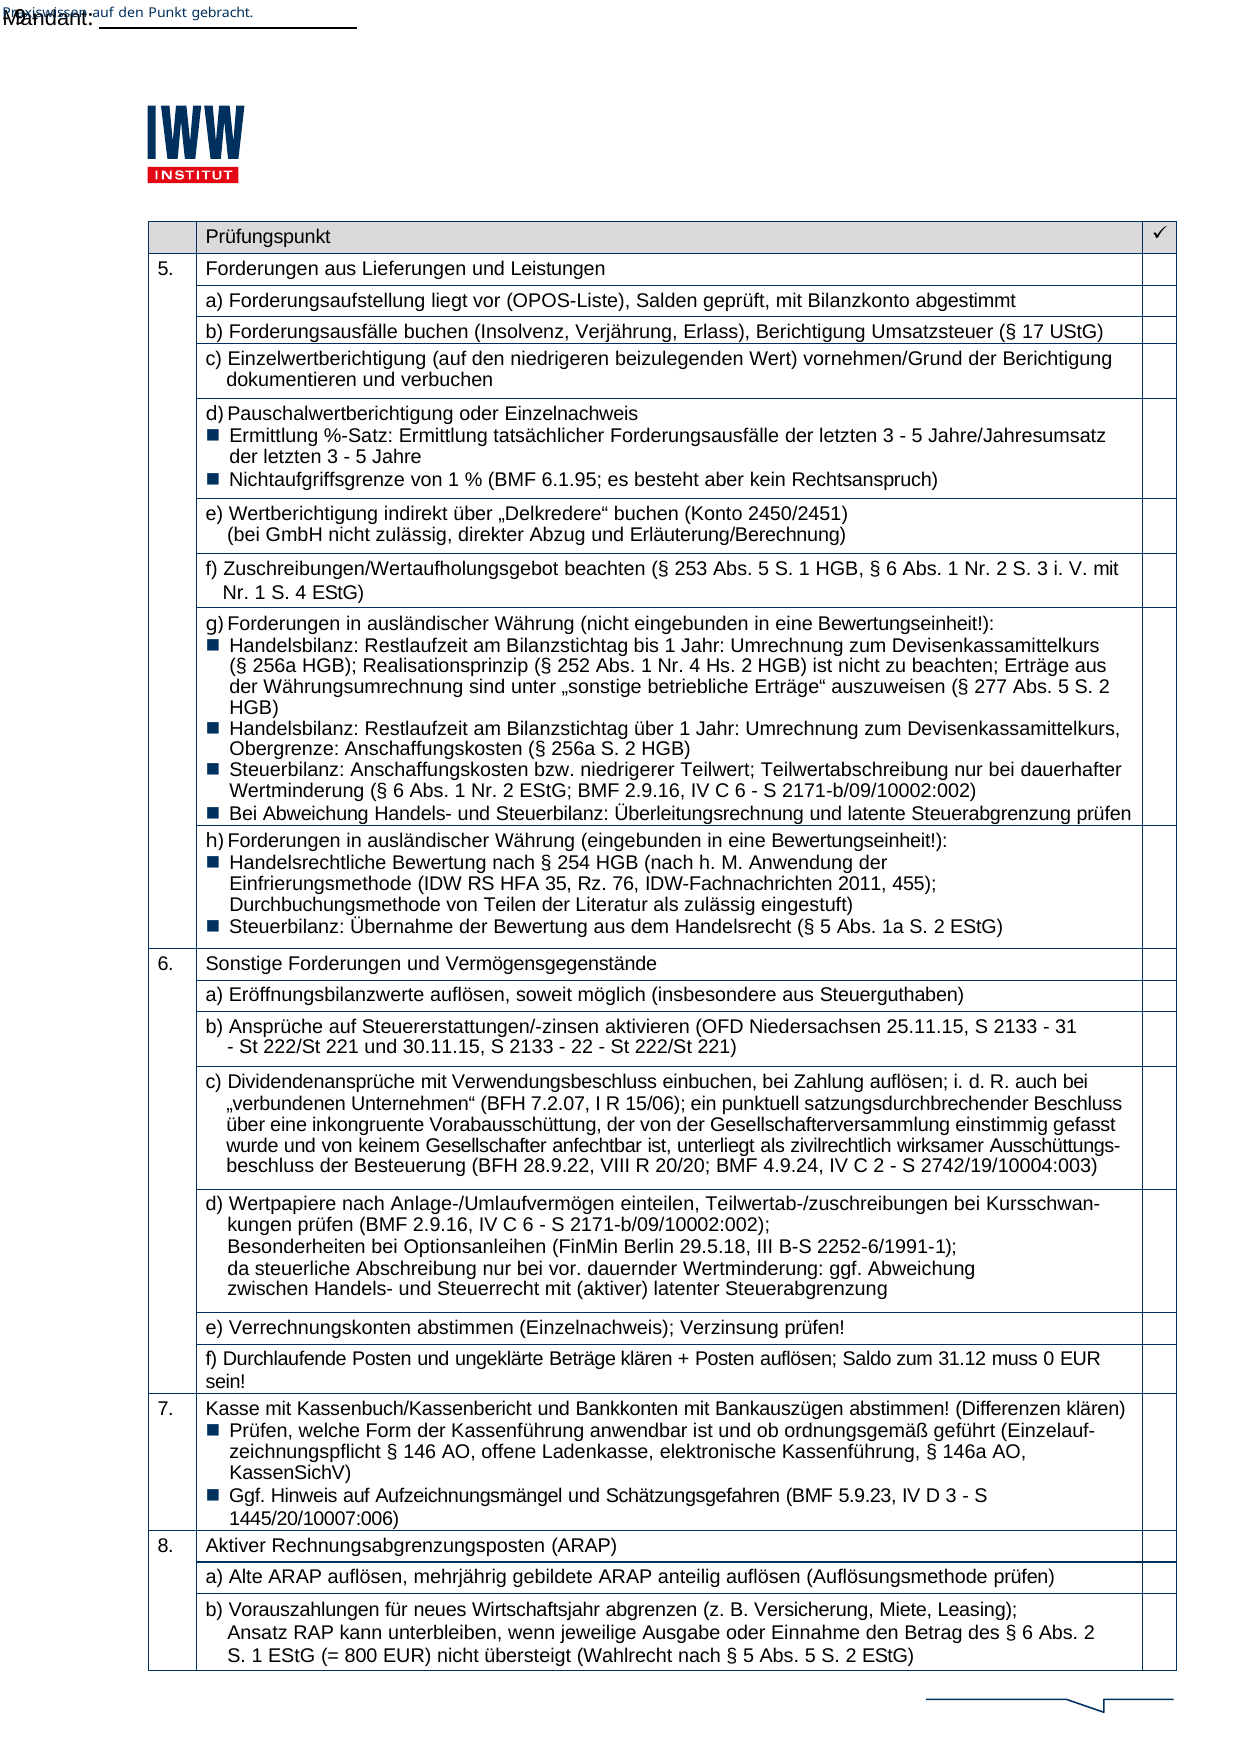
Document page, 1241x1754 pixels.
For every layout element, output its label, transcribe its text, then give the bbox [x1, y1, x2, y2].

table_cell c) Dividendenansprüche mit Verwendungsbeschluss einbuchen, bei Zahlung auflösen; i. d. R. auch bei „verbundenen Unternehmen“ (BFH 7.2.07, I R 15/06); ein punktuell satzungsdurchbrechender Beschluss über eine inkongruente Vorabausschüttung, der von der Gesellschafterversammlung einstimmig gefasst wurde und von keinem Gesellschafter anfechtbar ist, unterliegt als zivilrechtlich wirksamer Ausschüttungs- beschluss der Besteuerung (BFH 28.9.22, VIII R 20/20; BMF 4.9.24, IV C 2 - S 2742/19/10004:003) [197, 1067, 1142, 1189]
table_cell Forderungen in ausländischer Währung (nicht eingebunden in eine Bewertungseinheit!): Handelsbilanz: Restlaufzeit am Bilanzstichtag bis 1 Jahr: Umrechnung zum Devisenkassamittelkurs (§ 256a HGB); Realisationsprinzip (§ 252 Abs. 1 Nr. 4 Hs. 2 HGB) ist nicht zu beachten; Erträge aus der Währungsumrechnung sind unter „sonstige betriebliche Erträge“ auszuweisen (§ 277 Abs. 5 S. 2 HGB) Handelsbilanz: Restlaufzeit am Bilanzstichtag über 1 Jahr: Umrechnung zum Devisenkassamittelkurs, Obergrenze: Anschaffungskosten (§ 256a S. 2 HGB) Steuerbilanz: Anschaffungskosten bzw. niedrigerer Teilwert; Teilwertabschreibung nur bei dauerhafter Wertminderung (§ 6 Abs. 1 Nr. 2 EStG; BMF 2.9.16, IV C 6 - S 2171-b/09/10002:002) Bei Abweichung Handels- und Steuerbilanz: Überleitungsrechnung und latente Steuerabgrenzung prüfen [197, 608, 1142, 825]
table_cell [1143, 1563, 1176, 1593]
table_cell [1143, 1345, 1176, 1393]
table_header Prüfungspunkt [197, 222, 1142, 253]
table_cell Forderungen aus Lieferungen und Leistungen [197, 254, 1142, 285]
table_cell e) Verrechnungskonten abstimmen (Einzelnachweis); Verzinsung prüfen! [197, 1313, 1142, 1343]
table_cell [1143, 981, 1176, 1011]
table_cell Aktiver Rechnungsabgrenzungsposten (ARAP) [197, 1531, 1142, 1561]
table_cell [1143, 317, 1176, 343]
table_cell 6. [149, 949, 196, 1393]
table_cell [1143, 1394, 1176, 1530]
table_cell b) Forderungsausfälle buchen (Insolvenz, Verjährung, Erlass), Berichtigung Umsatzsteuer (§ 17 UStG) [197, 317, 1142, 343]
table_cell [1143, 1190, 1176, 1312]
table_cell Pauschalwertberichtigung oder Einzelnachweis Ermittlung %-Satz: Ermittlung tatsächlicher Forderungsausfälle der letzten 3 - 5 Jahre/Jahresumsatz der letzten 3 - 5 Jahre Nichtaufgriffsgrenze von 1 % (BMF 6.1.95; es besteht aber kein Rechtsanspruch) [197, 399, 1142, 498]
table_cell [1143, 254, 1176, 285]
table_cell [1143, 1594, 1176, 1670]
table_cell f) Zuschreibungen/Wertaufholungsgebot beachten (§ 253 Abs. 5 S. 1 HGB, § 6 Abs. 1 Nr. 2 S. 3 i. V. mit Nr. 1 S. 4 EStG) [197, 554, 1142, 607]
table_cell [1143, 286, 1176, 316]
table_header [1143, 222, 1176, 253]
table_cell 7. [149, 1394, 196, 1530]
table_cell 5. [149, 254, 196, 948]
table_cell a) Alte ARAP auflösen, mehrjährig gebildete ARAP anteilig auflösen (Auflösungsmethode prüfen) [197, 1563, 1142, 1593]
table_cell b) Ansprüche auf Steuererstattungen/-zinsen aktivieren (OFD Niedersachsen 25.11.15, S 2133 - 31 - St 222/St 221 und 30.11.15, S 2133 - 22 - St 222/St 221) [197, 1012, 1142, 1066]
table_cell b) Vorauszahlungen für neues Wirtschaftsjahr abgrenzen (z. B. Versicherung, Miete, Leasing); Ansatz RAP kann unterbleiben, wenn jeweilige Ausgabe oder Einnahme den Betrag des § 6 Abs. 2 S. 1 EStG (= 800 EUR) nicht übersteigt (Wahlrecht nach § 5 Abs. 5 S. 2 EStG) [197, 1594, 1142, 1670]
table_cell c) Einzelwertberichtigung (auf den niedrigeren beizulegenden Wert) vornehmen/Grund der Berichtigung dokumentieren und verbuchen [197, 344, 1142, 398]
table_cell f) Durchlaufende Posten und ungeklärte Beträge klären + Posten auflösen; Saldo zum 31.12 muss 0 EUR sein! [197, 1345, 1142, 1393]
table_cell [1143, 1313, 1176, 1343]
table_cell e) Wertberichtigung indirekt über „Delkredere“ buchen (Konto 2450/2451) (bei GmbH nicht zulässig, direkter Abzug und Erläuterung/Berechnung) [197, 499, 1142, 553]
table_cell [1143, 499, 1176, 553]
table_cell [1143, 1531, 1176, 1561]
table_cell [1143, 608, 1176, 825]
table_cell d) Wertpapiere nach Anlage-/Umlaufvermögen einteilen, Teilwertab-/zuschreibungen bei Kursschwan- kungen prüfen (BMF 2.9.16, IV C 6 - S 2171-b/09/10002:002); Besonderheiten bei Optionsanleihen (FinMin Berlin 29.5.18, III B-S 2252-6/1991-1); da steuerliche Abschreibung nur bei vor. dauernder Wertminderung: ggf. Abweichung zwischen Handels- und Steuerrecht mit (aktiver) latenter Steuerabgrenzung [197, 1190, 1142, 1312]
table_cell [1143, 399, 1176, 498]
table_cell [1143, 344, 1176, 398]
table_cell Sonstige Forderungen und Vermögensgegenstände [197, 949, 1142, 979]
table_cell a) Forderungsaufstellung liegt vor (OPOS-Liste), Salden geprüft, mit Bilanzkonto abgestimmt [197, 286, 1142, 316]
table_header [149, 222, 196, 253]
table_cell a) Eröffnungsbilanzwerte auflösen, soweit möglich (insbesondere aus Steuerguthaben) [197, 981, 1142, 1011]
table_cell [1143, 826, 1176, 948]
table_cell Kasse mit Kassenbuch/Kassenbericht und Bankkonten mit Bankauszügen abstimmen! (Differenzen klären) Prüfen, welche Form der Kassenführung anwendbar ist und ob ordnungsgemäß geführt (Einzelauf- zeichnungspflicht § 146 AO, offene Ladenkasse, elektronische Kassenführung, § 146a AO, KassenSichV) Ggf. Hinweis auf Aufzeichnungsmängel und Schätzungsgefahren (BMF 5.9.23, IV D 3 - S 1445/20/10007:006) [197, 1394, 1142, 1530]
table_cell [1143, 949, 1176, 979]
table_cell Forderungen in ausländischer Währung (eingebunden in eine Bewertungseinheit!): Handelsrechtliche Bewertung nach § 254 HGB (nach h. M. Anwendung der Einfrierungsmethode (IDW RS HFA 35, Rz. 76, IDW-Fachnachrichten 2011, 455); Durchbuchungsmethode von Teilen der Literatur als zulässig eingestuft) Steuerbilanz: Übernahme der Bewertung aus dem Handelsrecht (§ 5 Abs. 1a S. 2 EStG) [197, 826, 1142, 948]
table_cell [1143, 1067, 1176, 1189]
table_cell [1143, 1012, 1176, 1066]
table_cell [1143, 554, 1176, 607]
table_cell 8. [149, 1531, 196, 1670]
